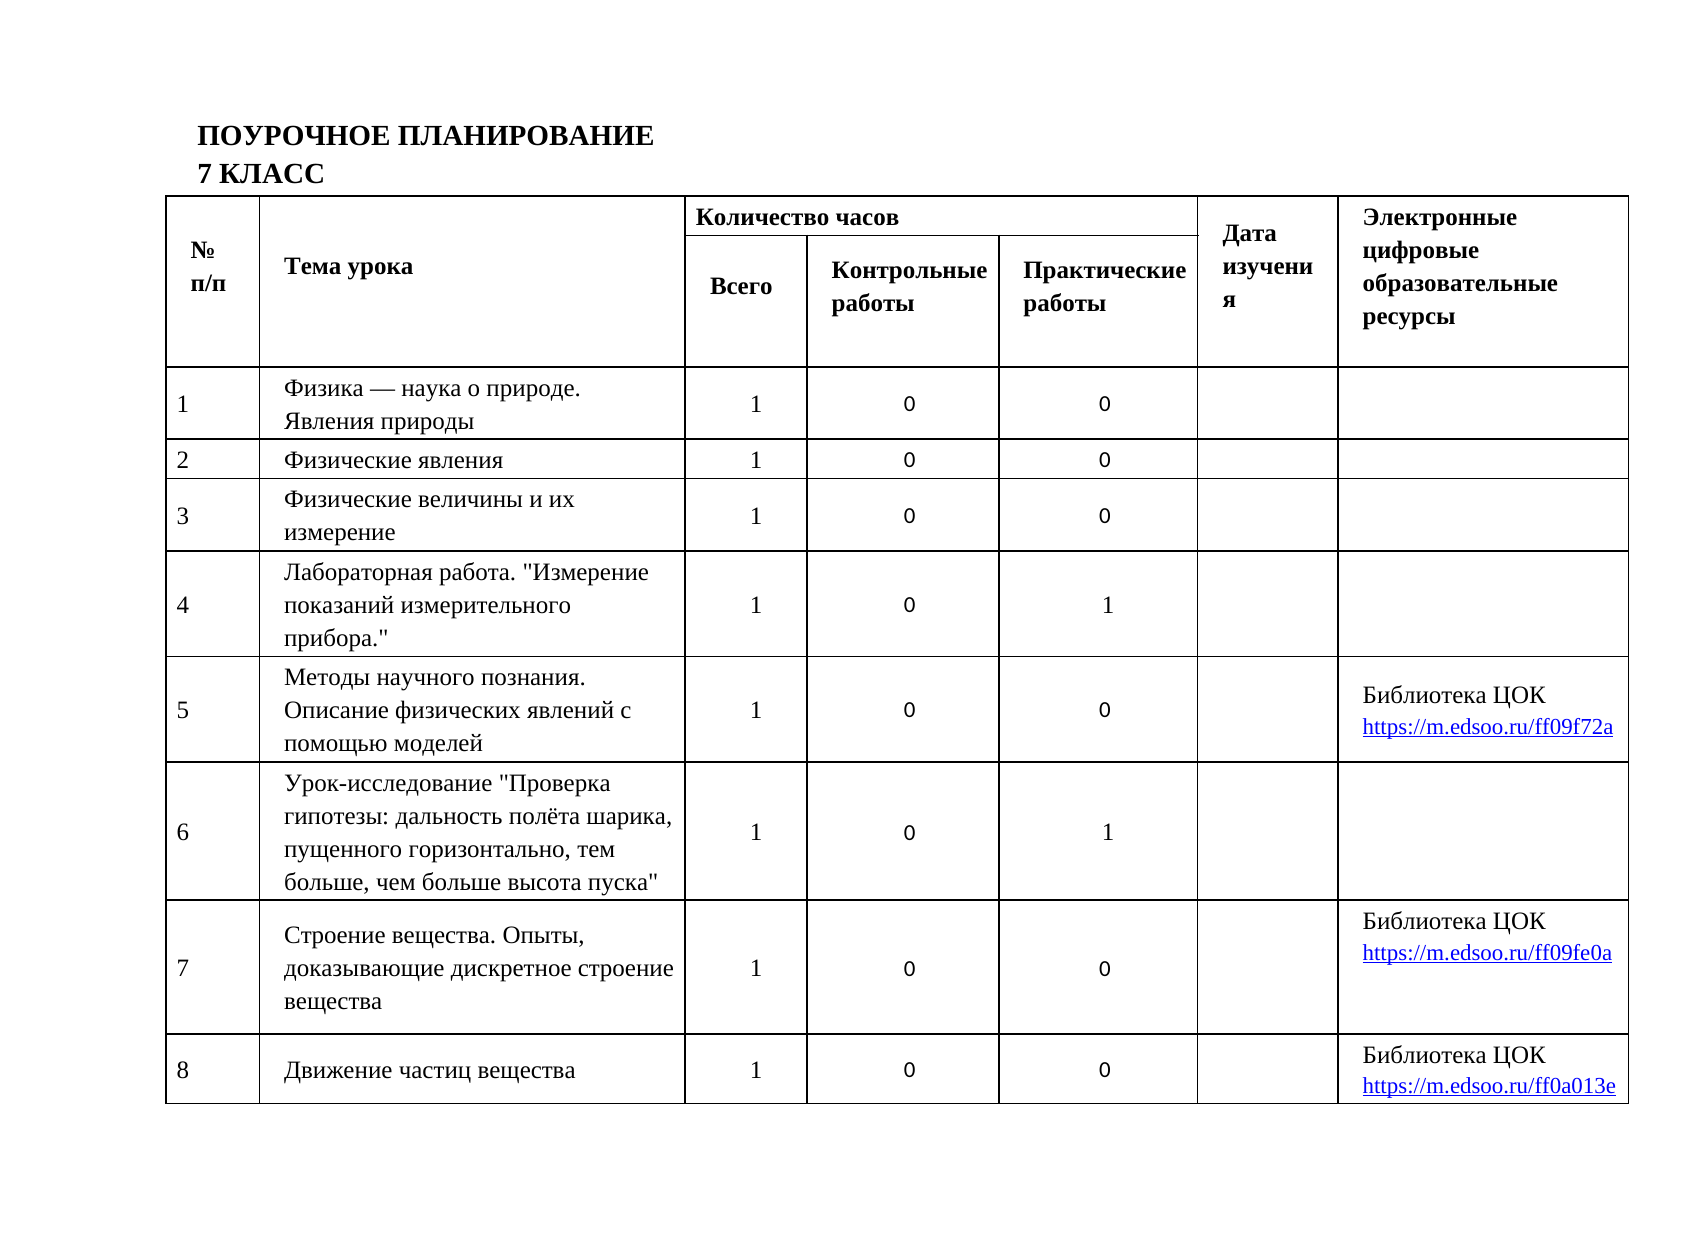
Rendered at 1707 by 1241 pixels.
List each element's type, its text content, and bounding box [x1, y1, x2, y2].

table_cell 1 [686, 440, 806, 478]
table_cell [1339, 552, 1628, 656]
table_cell [1198, 901, 1337, 1033]
table_cell 0 [808, 901, 998, 1033]
table_cell 5 [167, 657, 259, 761]
table_header Количество часов [686, 197, 1197, 234]
table_cell [1339, 479, 1628, 550]
table_cell 1 [686, 901, 806, 1033]
table_cell Всего [686, 236, 806, 366]
table_cell 0 [808, 479, 998, 550]
table_cell 3 [167, 479, 259, 550]
table_cell [1198, 479, 1337, 550]
text 7 КЛАСС [190, 157, 1618, 190]
table_cell 0 [808, 368, 998, 438]
table_cell 2 [167, 440, 259, 478]
table_cell [1198, 552, 1337, 656]
table_cell [1198, 763, 1337, 899]
table_cell 0 [808, 1035, 998, 1103]
table_cell Лабораторная работа. "Измерение показаний измерительного прибора." [260, 552, 684, 656]
table_cell 0 [1000, 1035, 1197, 1103]
table_cell 7 [167, 901, 259, 1033]
table_cell [1198, 1035, 1337, 1103]
table_cell 4 [167, 552, 259, 656]
table_cell 1 [686, 479, 806, 550]
table_cell 0 [808, 657, 998, 761]
text ПОУРОЧНОЕ ПЛАНИРОВАНИЕ [190, 118, 1618, 152]
table_cell Физические величины и их измерение [260, 479, 684, 550]
table_cell [1339, 440, 1628, 478]
table_cell 0 [1000, 479, 1197, 550]
table_cell 0 [1000, 440, 1197, 478]
table_cell [1339, 763, 1628, 899]
table_header Дата изучения [1198, 197, 1337, 366]
table_cell [1339, 368, 1628, 438]
table_header Электронные цифровые образовательные ресурсы [1339, 197, 1628, 366]
table_cell 1 [1000, 552, 1197, 656]
table_cell 1 [686, 763, 806, 899]
table_header № п/п [167, 197, 259, 366]
table_cell 1 [686, 657, 806, 761]
table_cell 6 [167, 763, 259, 899]
table_cell 1 [686, 552, 806, 656]
table_cell 0 [1000, 901, 1197, 1033]
table_cell Библиотека ЦОК https://m.edsoo.ru/ff09f72a [1339, 657, 1628, 761]
table_cell 8 [167, 1035, 259, 1103]
table_cell Библиотека ЦОК https://m.edsoo.ru/ff09fe0a [1339, 901, 1628, 1033]
table_cell Строение вещества. Опыты, доказывающие дискретное строение вещества [260, 901, 684, 1033]
table_cell Урок-исследование "Проверка гипотезы: дальность полёта шарика, пущенного горизонтально, тем больше, чем больше высота пуска" [260, 763, 684, 899]
table_header Тема урока [260, 197, 684, 366]
table_cell 0 [1000, 368, 1197, 438]
table_cell Физические явления [260, 440, 684, 478]
table_cell Физика — наука о природе. Явления природы [260, 368, 684, 438]
table_cell Движение частиц вещества [260, 1035, 684, 1103]
table_cell Методы научного познания. Описание физических явлений с помощью моделей [260, 657, 684, 761]
table_cell 0 [808, 440, 998, 478]
table_cell Библиотека ЦОК https://m.edsoo.ru/ff0a013e [1339, 1035, 1628, 1103]
table_cell 1 [1000, 763, 1197, 899]
table_cell 0 [1000, 657, 1197, 761]
table_cell 1 [686, 368, 806, 438]
table_cell [1198, 368, 1337, 438]
table_cell [1198, 440, 1337, 478]
table_cell Практические работы [1000, 236, 1197, 366]
table_cell 0 [808, 552, 998, 656]
table_cell 1 [686, 1035, 806, 1103]
table_cell [1198, 657, 1337, 761]
table_cell 1 [167, 368, 259, 438]
table_cell 0 [808, 763, 998, 899]
table_cell Контрольные работы [808, 236, 998, 366]
